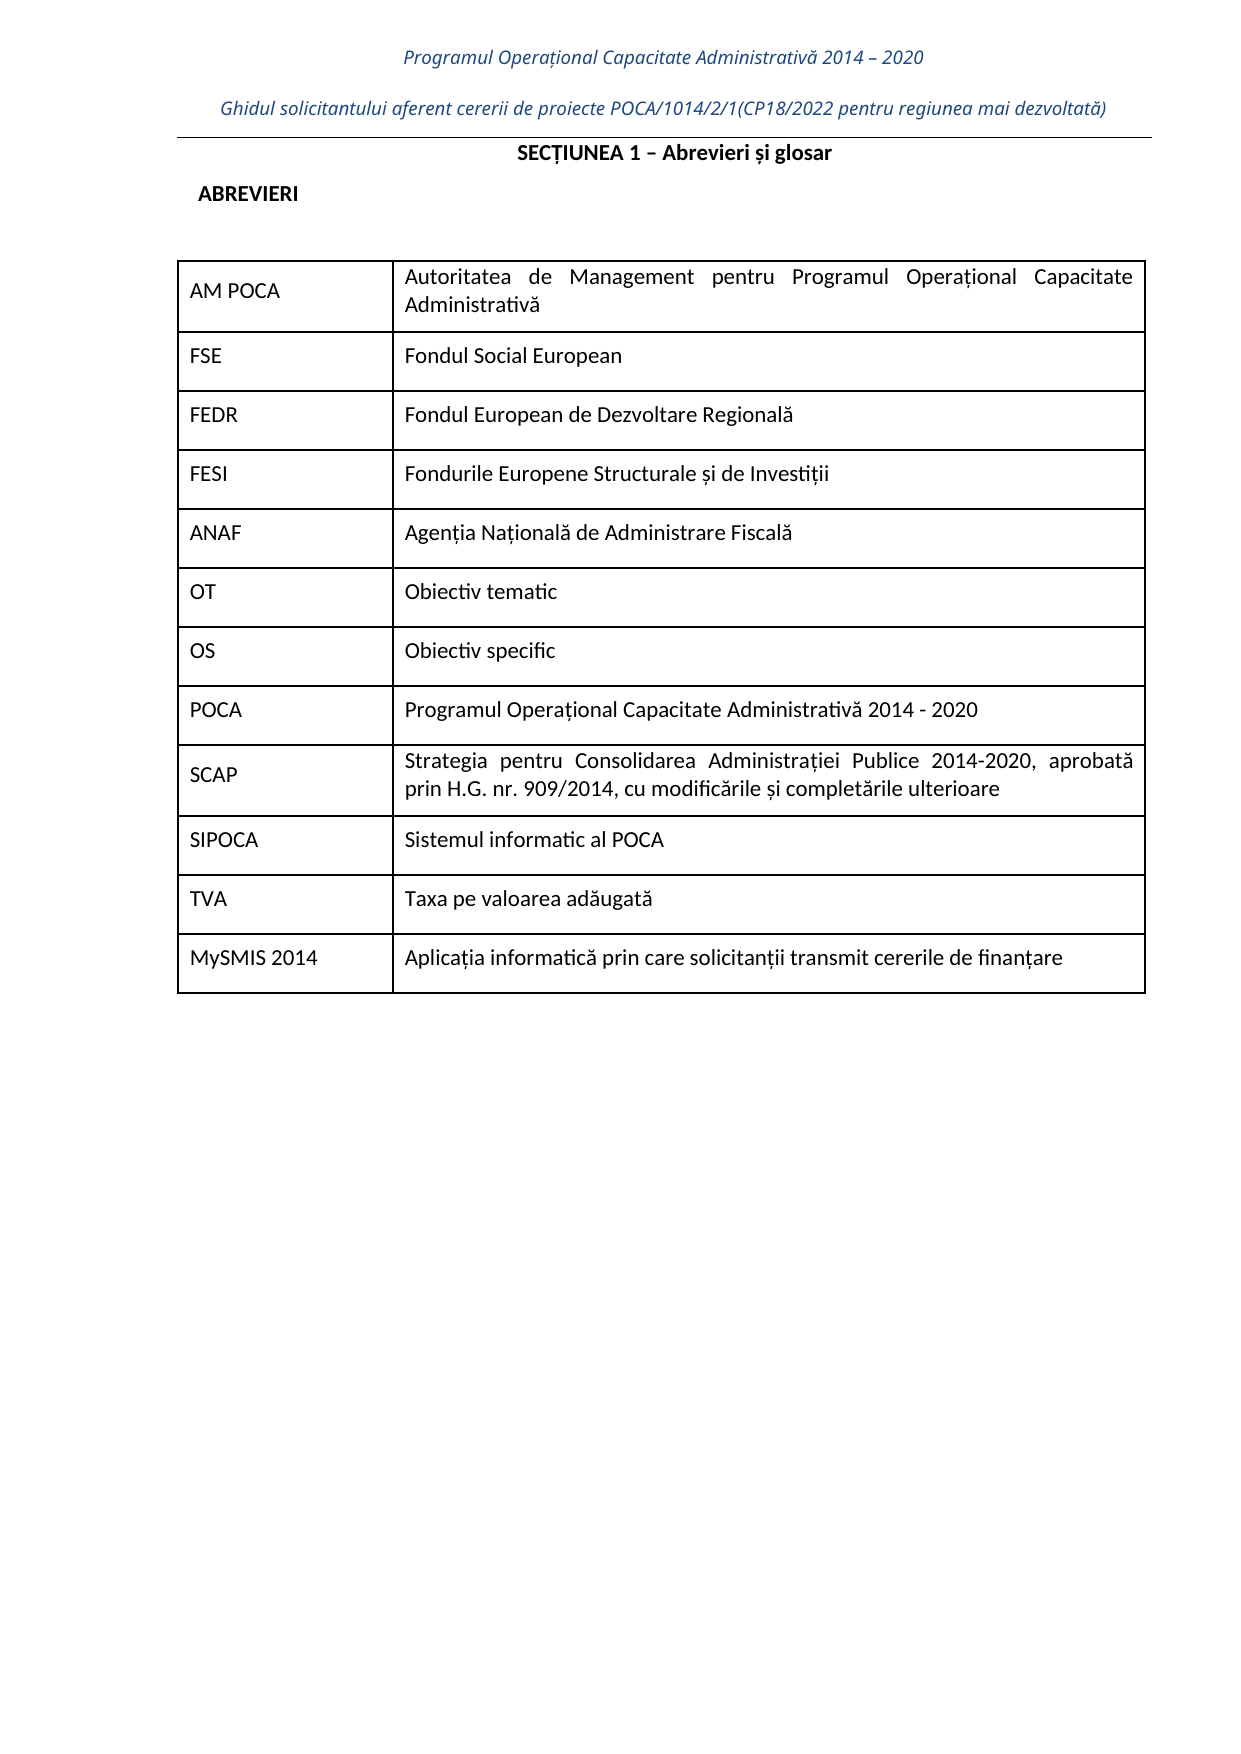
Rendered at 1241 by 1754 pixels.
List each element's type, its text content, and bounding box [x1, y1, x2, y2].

table_cell Fondurile Europene Structurale și de Investiții [394, 451, 1144, 508]
table_cell Fondul European de Dezvoltare Regională [394, 392, 1144, 449]
table_cell OT [179, 569, 392, 626]
table_cell MySMIS 2014 [179, 935, 392, 992]
table_cell SCAP [179, 746, 392, 815]
table_cell Taxa pe valoarea adăugată [394, 876, 1144, 933]
table_cell TVA [179, 876, 392, 933]
table_header Autoritatea de Management pentru Programul Operațional Capacitate Administrativă [394, 262, 1144, 331]
table_cell ANAF [179, 510, 392, 567]
table_cell POCA [179, 687, 392, 744]
table_cell Strategia pentru Consolidarea Administraţiei Publice 2014-2020, aprobată prin H.G. nr. 909/2014, cu modificările și completările ulterioare [394, 746, 1144, 815]
table_cell Fondul Social European [394, 333, 1144, 390]
table_cell Obiectiv specific [394, 628, 1144, 685]
table_cell SIPOCA [179, 817, 392, 874]
subtitle ABREVIERI [177, 179, 1152, 207]
subtitle SECȚIUNEA 1 – Abrevieri și glosar [198, 138, 1152, 167]
table_cell Aplicația informatică prin care solicitanții transmit cererile de finanțare [394, 935, 1144, 992]
table_cell FSE [179, 333, 392, 390]
table_cell FEDR [179, 392, 392, 449]
table_cell Programul Operaţional Capacitate Administrativă 2014 - 2020 [394, 687, 1144, 744]
table_header AM POCA [179, 262, 392, 331]
table_cell Obiectiv tematic [394, 569, 1144, 626]
table_cell FESI [179, 451, 392, 508]
table_cell OS [179, 628, 392, 685]
table_cell Sistemul informatic al POCA [394, 817, 1144, 874]
table_cell Agenția Națională de Administrare Fiscală [394, 510, 1144, 567]
